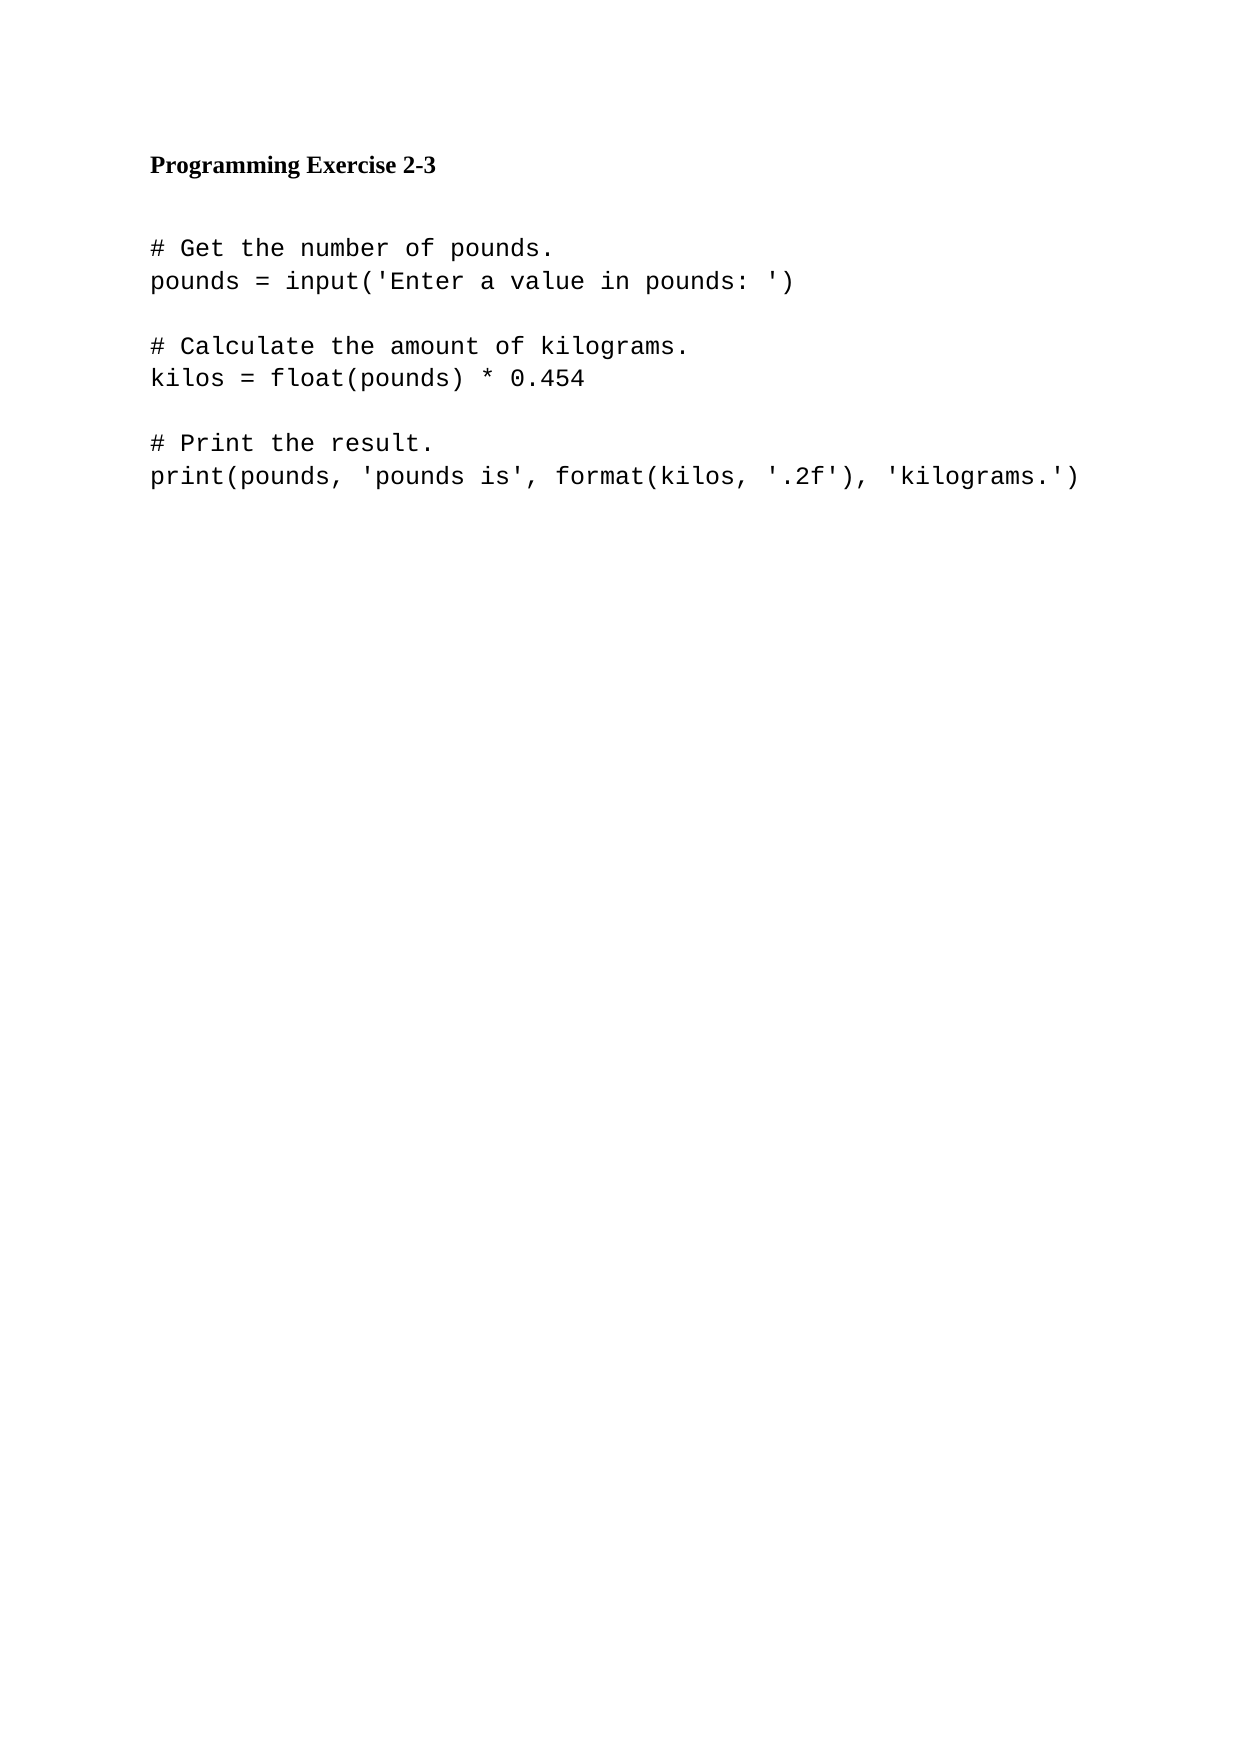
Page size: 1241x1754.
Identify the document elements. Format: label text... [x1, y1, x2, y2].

text kilos = float(pounds) * 0.454 [150, 366, 1090, 394]
text Programming Exercise 2-3 [150, 150, 1090, 179]
text # Print the result. [150, 431, 1090, 459]
text pounds = input('Enter a value in pounds: ') [150, 268, 1090, 297]
text # Get the number of pounds. [150, 236, 1090, 264]
text print(pounds, 'pounds is', format(kilos, '.2f'), 'kilograms.') [150, 463, 1090, 492]
text # Calculate the amount of kilograms. [150, 333, 1090, 362]
